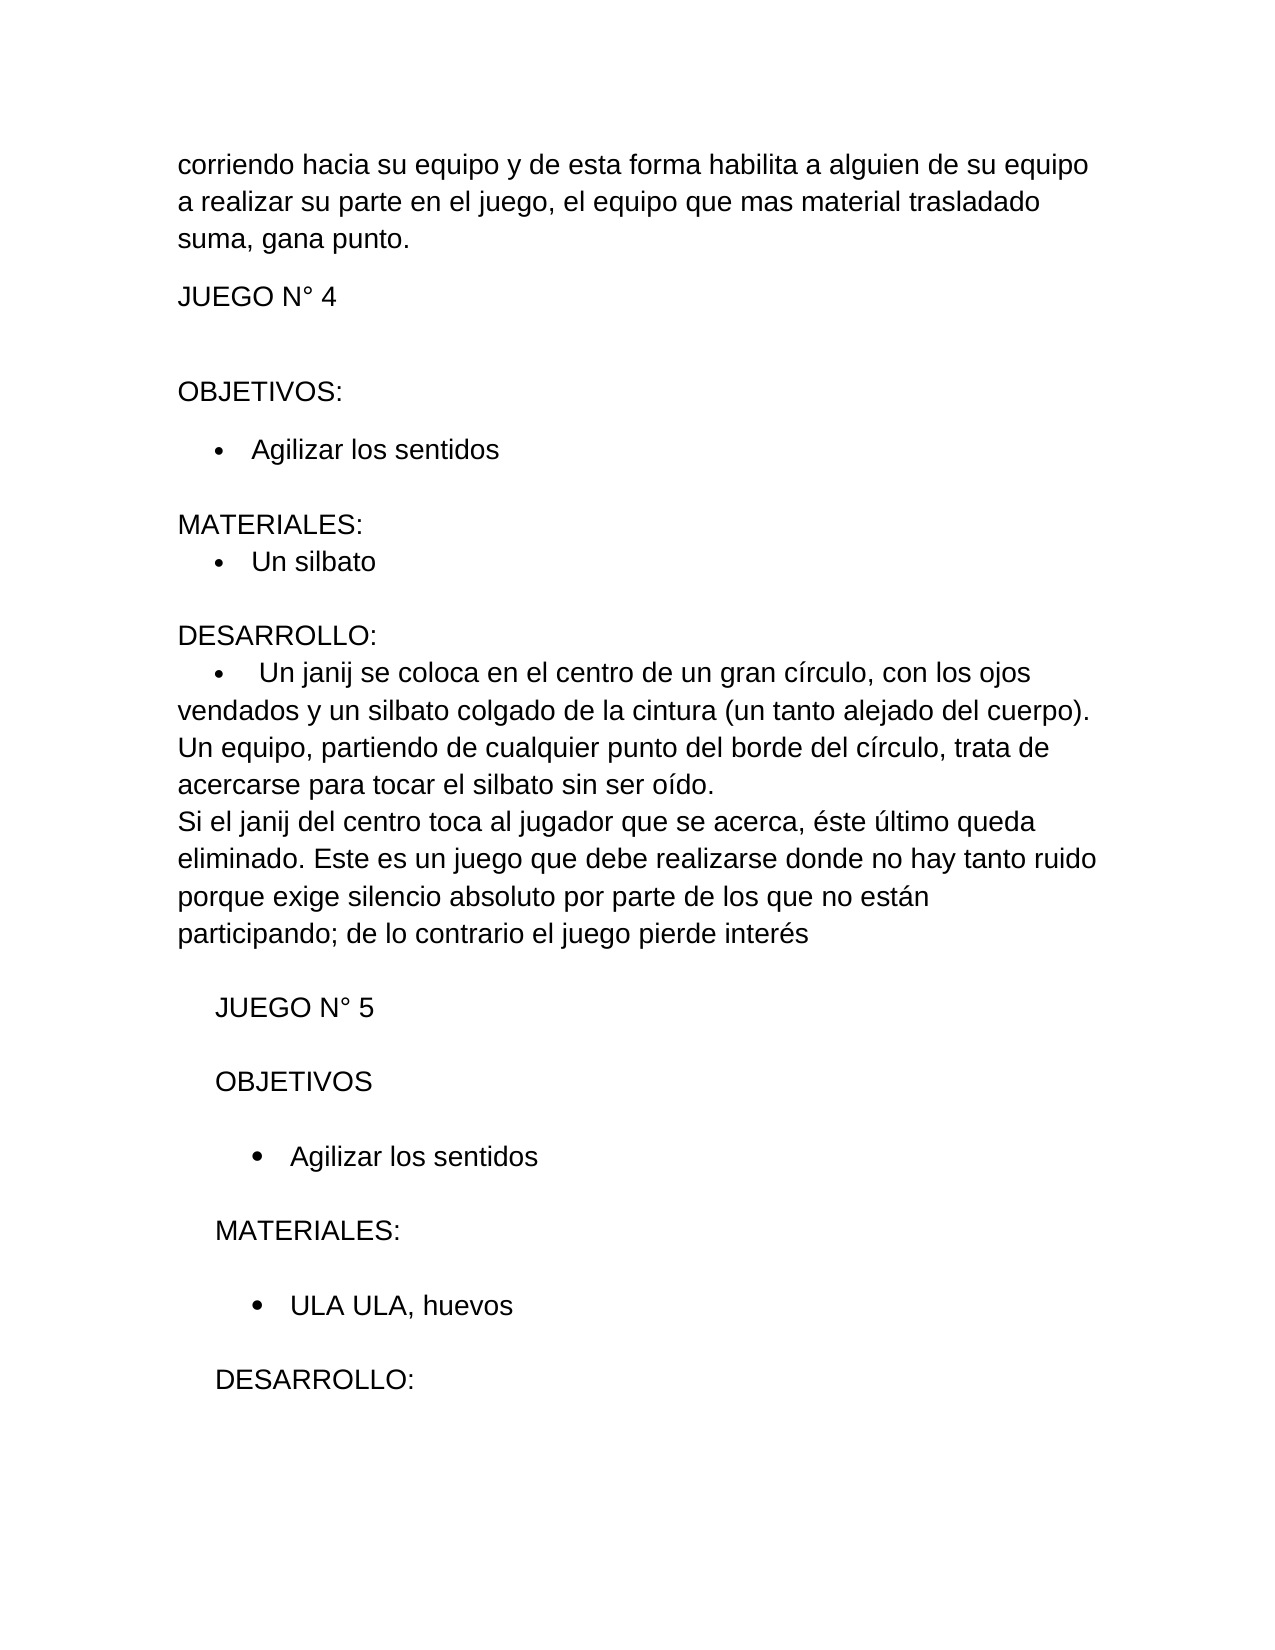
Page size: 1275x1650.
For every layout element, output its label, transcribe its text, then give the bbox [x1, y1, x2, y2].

list DESARROLLO: [215, 1363, 1098, 1396]
list JUEGO N° 5 [215, 991, 1098, 1023]
text OBJETIVOS: [177, 338, 1098, 408]
list Agilizar los sentidos MATERIALES: [177, 433, 1098, 540]
text JUEGO N° 4 [177, 280, 1098, 312]
list Un janij se coloca en el centro de un gran círculo, con los ojos vendados y un silbato colgado de la cintura (un tanto alejado del cuerpo). Un equipo, partiendo de cualquier punto del borde del círculo, trata de acercarse para tocar el silbato sin ser oído. Si el janij del centro toca al jugador que se acerca, éste último queda eliminado. Este es un juego que debe realizarse donde no hay tanto ruido porque exige silencio absoluto por parte de los que no están participando; de lo contrario el juego pierde interés [177, 656, 1098, 949]
list ULA ULA, huevos [252, 1289, 1098, 1321]
list OBJETIVOS [215, 1065, 1098, 1098]
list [177, 148, 1098, 254]
list Agilizar los sentidos [252, 1140, 1098, 1172]
list Un silbato DESARROLLO: [177, 545, 1098, 652]
list MATERIALES: [215, 1214, 1098, 1247]
